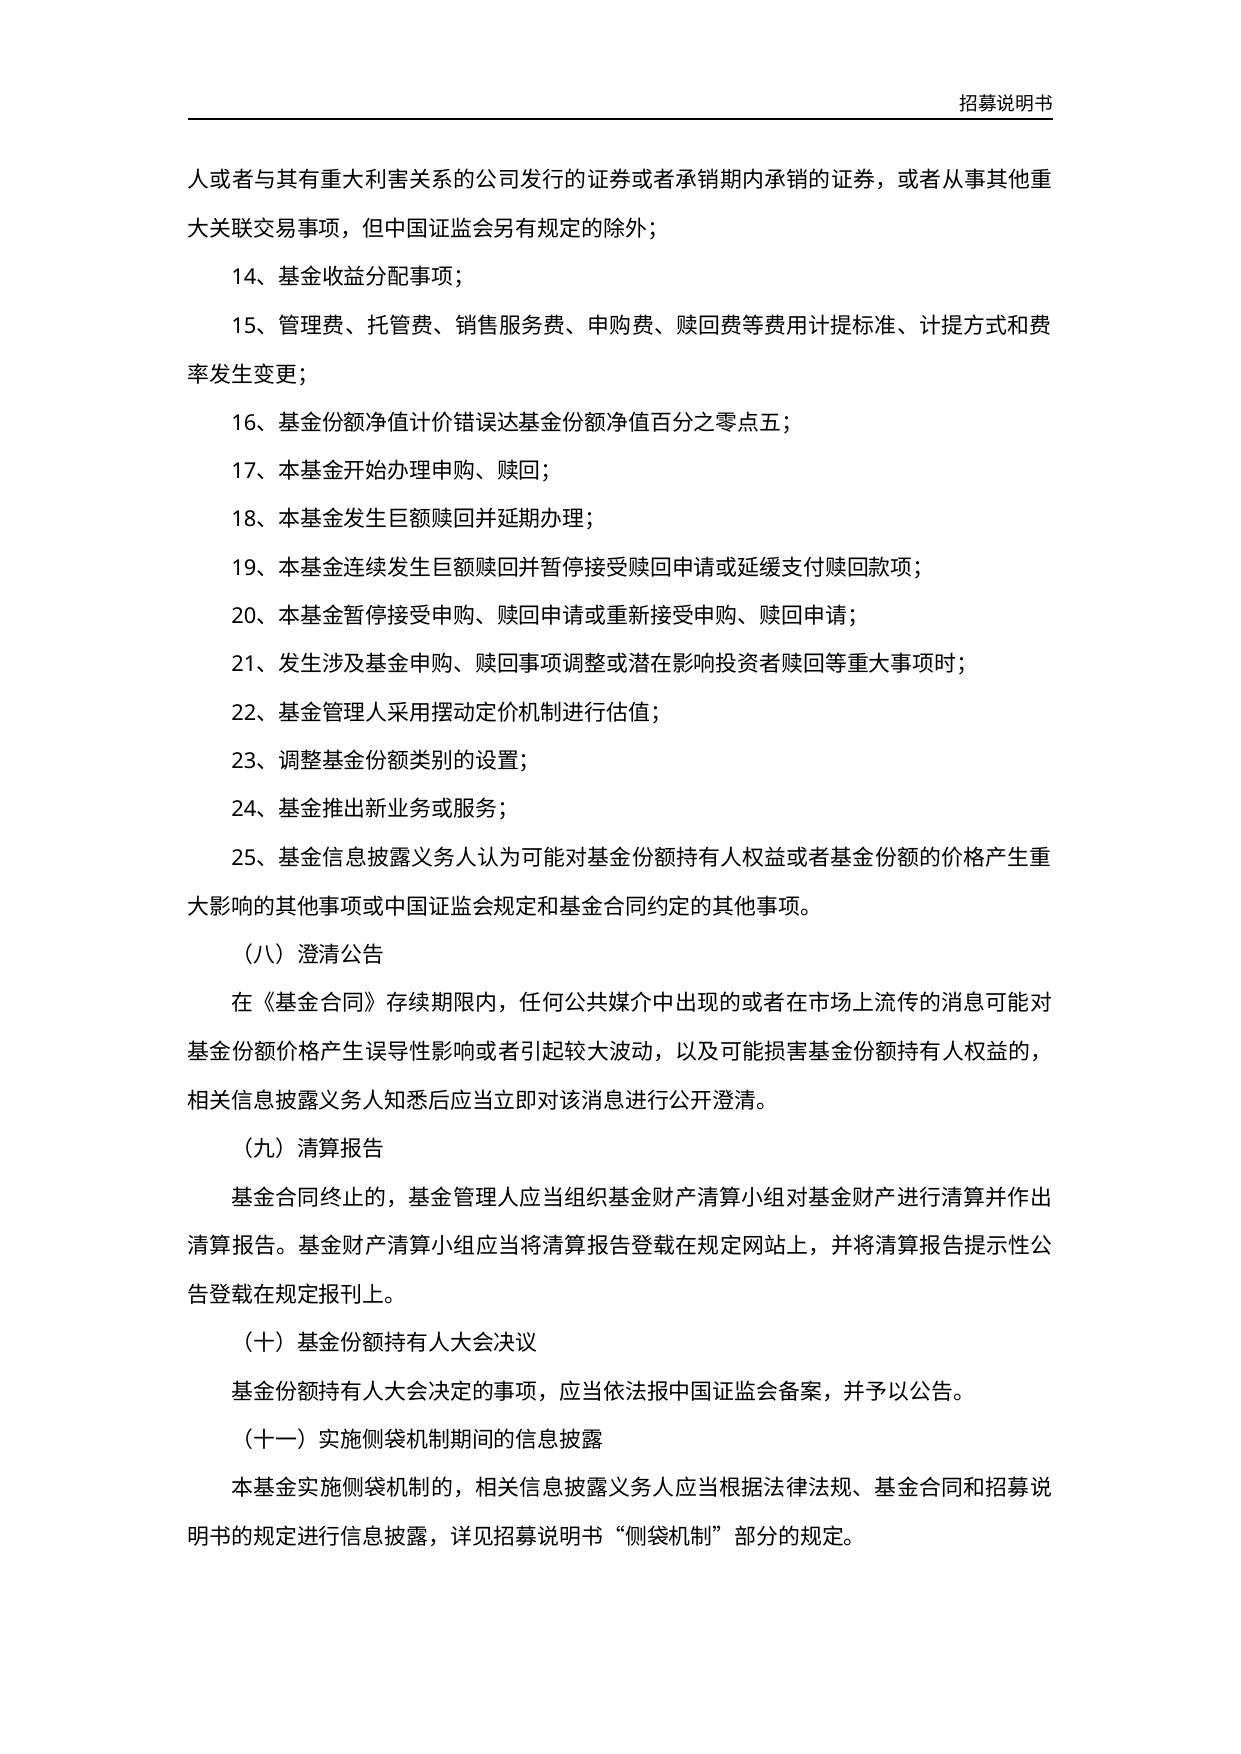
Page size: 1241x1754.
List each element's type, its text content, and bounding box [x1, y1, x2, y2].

list 本基金实施侧袋机制的，相关信息披露义务人应当根据法律法规、基金合同和招募说明书的规定进行信息披露，详见招募说明书“侧袋机制”部分的规定。 [187, 1470, 1053, 1551]
list 基金份额持有人大会决定的事项，应当依法报中国证监会备案，并予以公告。 [187, 1373, 1053, 1406]
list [187, 162, 1053, 243]
list 21、发生涉及基金申购、赎回事项调整或潜在影响投资者赎回等重大事项时； [187, 646, 1053, 679]
list 20、本基金暂停接受申购、赎回申请或重新接受申购、赎回申请； [187, 598, 1053, 630]
list 在《基金合同》存续期限内，任何公共媒介中出现的或者在市场上流传的消息可能对基金份额价格产生误导性影响或者引起较大波动，以及可能损害基金份额持有人权益的，相关信息披露义务人知悉后应当立即对该消息进行公开澄清。 [187, 985, 1053, 1115]
list （九）清算报告 [187, 1131, 1053, 1163]
list 23、调整基金份额类别的设置； [187, 743, 1053, 775]
list 基金合同终止的，基金管理人应当组织基金财产清算小组对基金财产进行清算并作出清算报告。基金财产清算小组应当将清算报告登载在规定网站上，并将清算报告提示性公告登载在规定报刊上。 [187, 1179, 1053, 1309]
list 15、管理费、托管费、销售服务费、申购费、赎回费等费用计提标准、计提方式和费率发生变更； [187, 307, 1053, 389]
list （十）基金份额持有人大会决议 [187, 1325, 1053, 1357]
list 14、基金收益分配事项； [187, 259, 1053, 292]
list 22、基金管理人采用摆动定价机制进行估值； [187, 694, 1053, 727]
list （八）澄清公告 [187, 937, 1053, 969]
list 18、本基金发生巨额赎回并延期办理； [187, 501, 1053, 534]
list 16、基金份额净值计价错误达基金份额净值百分之零点五； [187, 404, 1053, 437]
list 17、本基金开始办理申购、赎回； [187, 453, 1053, 485]
list （十一）实施侧袋机制期间的信息披露 [187, 1422, 1053, 1454]
list 24、基金推出新业务或服务； [187, 791, 1053, 824]
list 25、基金信息披露义务人认为可能对基金份额持有人权益或者基金份额的价格产生重大影响的其他事项或中国证监会规定和基金合同约定的其他事项。 [187, 839, 1053, 921]
list 19、本基金连续发生巨额赎回并暂停接受赎回申请或延缓支付赎回款项； [187, 549, 1053, 582]
